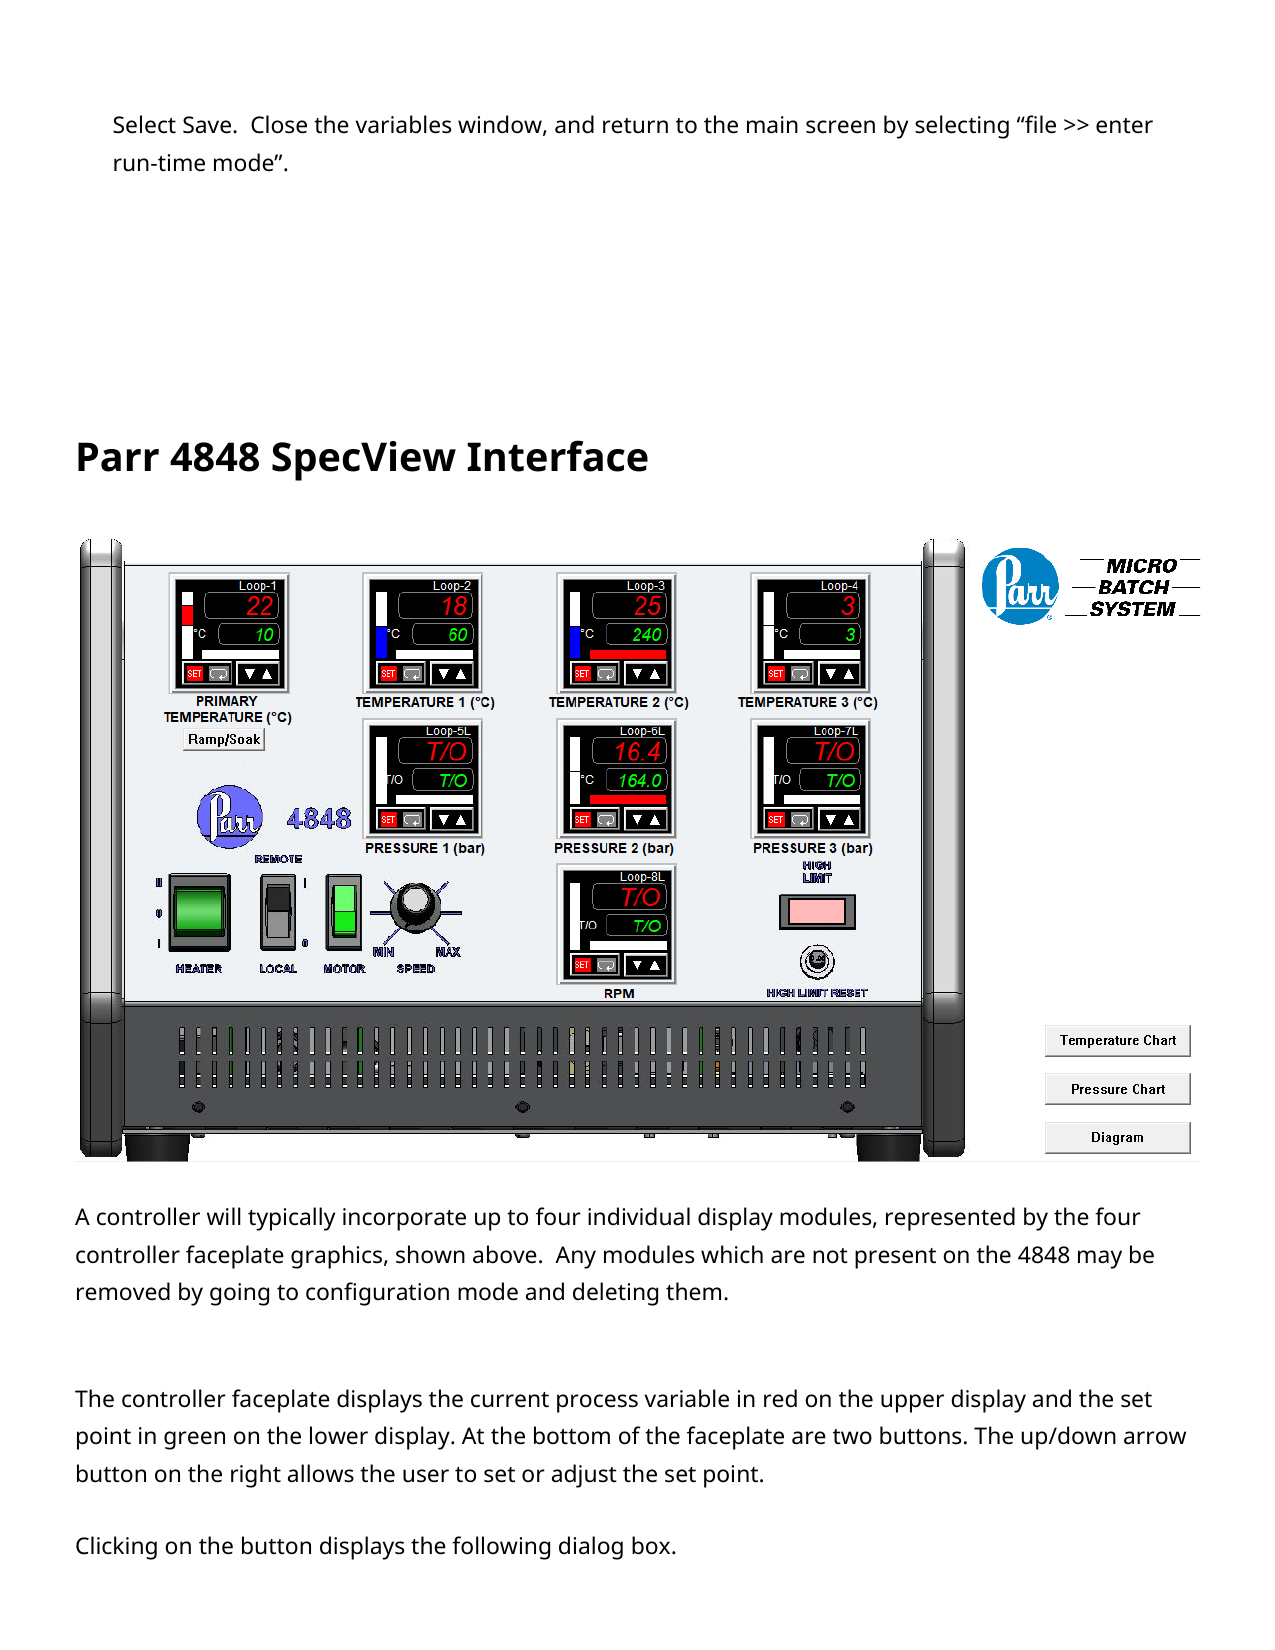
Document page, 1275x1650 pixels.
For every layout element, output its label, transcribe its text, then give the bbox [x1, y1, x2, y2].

text A controller will typically incorporate up to four individual display modules, represented by the four controller faceplate graphics, shown above. Any modules which are not present on the 4848 may be removed by going to configuration mode and deleting them. [75, 1201, 1200, 1308]
text Clicking on the button displays the following dialog box. [75, 1530, 1200, 1561]
text Select Save. Close the variables window, and return to the main screen by selecting “file >> enter run-time mode”. [112, 109, 1200, 178]
picture [75, 528, 1200, 1162]
text The controller faceplate displays the current process variable in red on the upper display and the set point in green on the lower display. At the bottom of the faceplate are two buttons. The up/down arrow button on the right allows the user to set or adjust the set point. [75, 1383, 1200, 1489]
subtitle Parr 4848 SpecView Interface [75, 429, 1200, 483]
